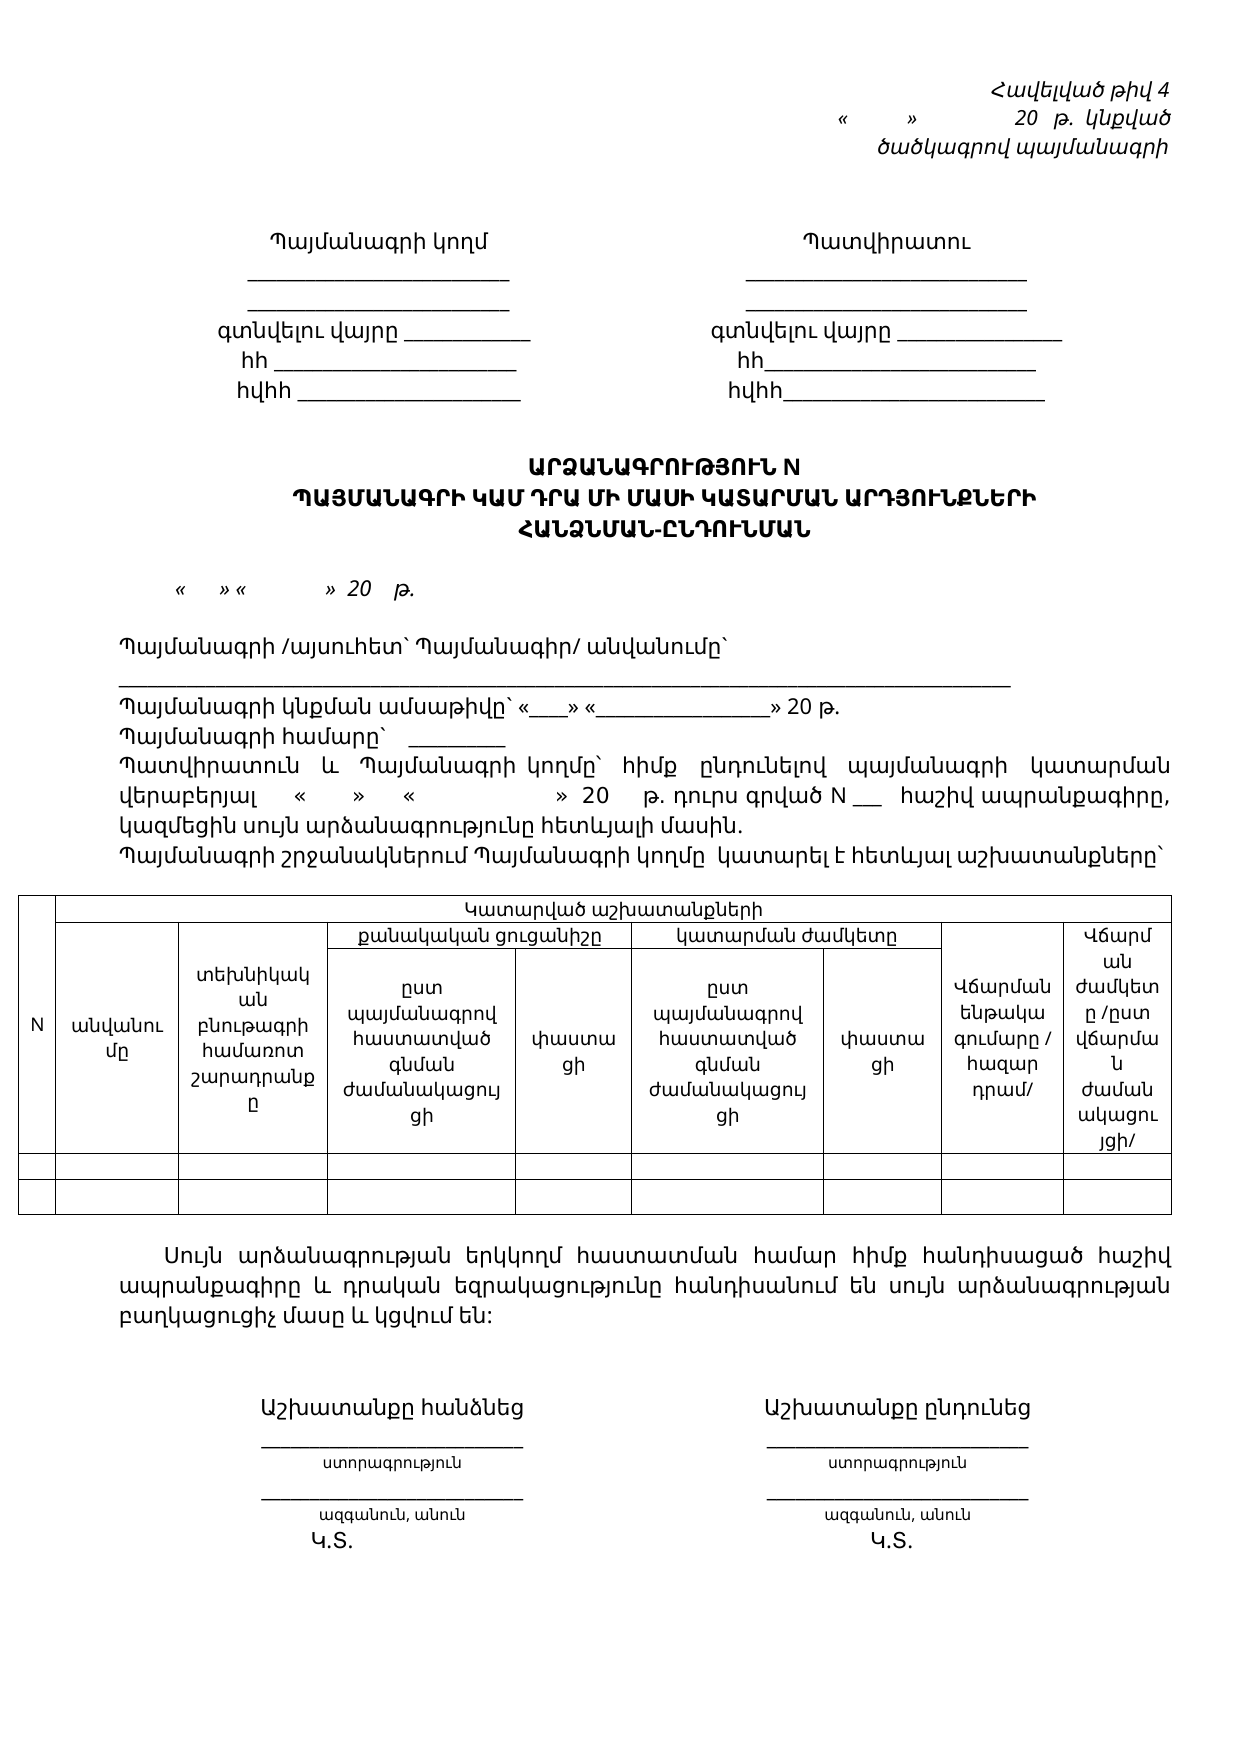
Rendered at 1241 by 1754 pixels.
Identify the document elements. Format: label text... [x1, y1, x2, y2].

table_header Աշխատանքը ընդունեց [645, 1392, 1150, 1422]
table_header Կատարված աշխատանքների [56, 896, 1171, 922]
text Պայմանագրի /այսուհետ` Պայմանագիր/ անվանումը` ____________________________________________________________________________________________ [118, 631, 1171, 691]
table_cell Վճարման ենթակա գումարը /հազար դրամ/ [942, 923, 1063, 1152]
table_cell Վճարման ժամկետը /ըստ վճարման ժամանակացույցի/ [1064, 923, 1171, 1152]
table_cell [179, 1180, 327, 1214]
text Պայմանագրի համարը` __________ [118, 721, 1171, 750]
table_cell [942, 1180, 1063, 1214]
table_cell ըստ պայմանագրով հաստատված գնման ժամանակացույցի [328, 949, 515, 1152]
text Սույն արձանագրության երկկողմ հաստատման համար հիմք հանդիսացած հաշիվ ապրանքագիրը և դրական եզրակացությունը հանդիսանում են սույն արձանագրության բաղկացուցիչ մասը և կցվում են: [118, 1240, 1171, 1330]
table_cell [632, 1180, 823, 1214]
table_cell փաստացի [516, 949, 631, 1152]
text « » 20 թ. կնքված [118, 103, 1171, 132]
table_cell [516, 1154, 631, 1179]
table_cell [632, 1154, 823, 1179]
text ՀԱՆՁՆՄԱՆ-ԸՆԴՈՒՆՄԱՆ [118, 513, 1171, 544]
table_header Պայմանագրի կողմ ___________________________ ___________________________ գտնվելու վայրը ______________ հհ _________________________ հվհհ _______________________ [137, 226, 620, 404]
table_cell ___________________________ ստորագրություն [140, 1422, 645, 1473]
table_cell կատարման ժամկետը [632, 923, 941, 948]
table_cell [56, 1180, 178, 1214]
table_cell փաստացի [824, 949, 941, 1152]
table_header Աշխատանքը հանձնեց [140, 1392, 645, 1422]
table_cell տեխնիկական բնութագրի համառոտ շարադրանքը [179, 923, 327, 1152]
table_cell անվանումը [56, 923, 178, 1152]
table_cell [942, 1154, 1063, 1179]
table_header N [19, 896, 55, 1152]
table_cell [1064, 1180, 1171, 1214]
table_cell Կ.Տ. [140, 1525, 645, 1555]
table_cell [328, 1180, 515, 1214]
table_cell [824, 1180, 941, 1214]
table_cell Կ.Տ. [645, 1525, 1150, 1555]
table_cell [56, 1154, 178, 1179]
text Պայմանագրի շրջանակներում Պայմանագրի կողմը կատարել է հետևյալ աշխատանքները՝ [118, 840, 1171, 869]
table_cell [328, 1154, 515, 1179]
table_header Պատվիրատու _____________________________ _____________________________ գտնվելու վայրը _________________ հհ____________________________ հվհհ___________________________ [620, 226, 1153, 404]
text ծածկագրով պայմանագրի [118, 132, 1171, 160]
text « » « » 20 թ. [118, 573, 1171, 603]
table_cell ___________________________ ազգանուն, անուն [645, 1473, 1150, 1525]
text ԱՐՁԱՆԱԳՐՈՒԹՅՈՒՆ N [118, 451, 1171, 482]
text Հավելված թիվ 4 [118, 75, 1171, 103]
table_cell [1064, 1154, 1171, 1179]
table_cell [516, 1180, 631, 1214]
table_cell [19, 1180, 55, 1214]
table_cell ըստ պայմանագրով հաստատված գնման ժամանակացույցի [632, 949, 823, 1152]
table_cell ___________________________ ազգանուն, անուն [140, 1473, 645, 1525]
table_cell քանակական ցուցանիշը [328, 923, 631, 948]
table_cell ___________________________ ստորագրություն [645, 1422, 1150, 1473]
table_cell [179, 1154, 327, 1179]
table_cell [824, 1154, 941, 1179]
text Պատվիրատուն և Պայմանագրի կողմը՝ հիմք ընդունելով պայմանագրի կատարման վերաբերյալ « » « » 20 թ. դուրս գրված N ___ հաշիվ ապրանքագիրը, կազմեցին սույն արձանագրությունը հետևյալի մասին. [118, 750, 1171, 840]
text Պայմանագրի կնքման ամսաթիվը` «____» «__________________» 20 թ. [118, 691, 1171, 721]
table_cell [19, 1154, 55, 1179]
text ՊԱՅՄԱՆԱԳՐԻ ԿԱՄ ԴՐԱ ՄԻ ՄԱՍԻ ԿԱՏԱՐՄԱՆ ԱՐԴՅՈՒՆՔՆԵՐԻ [118, 482, 1171, 513]
